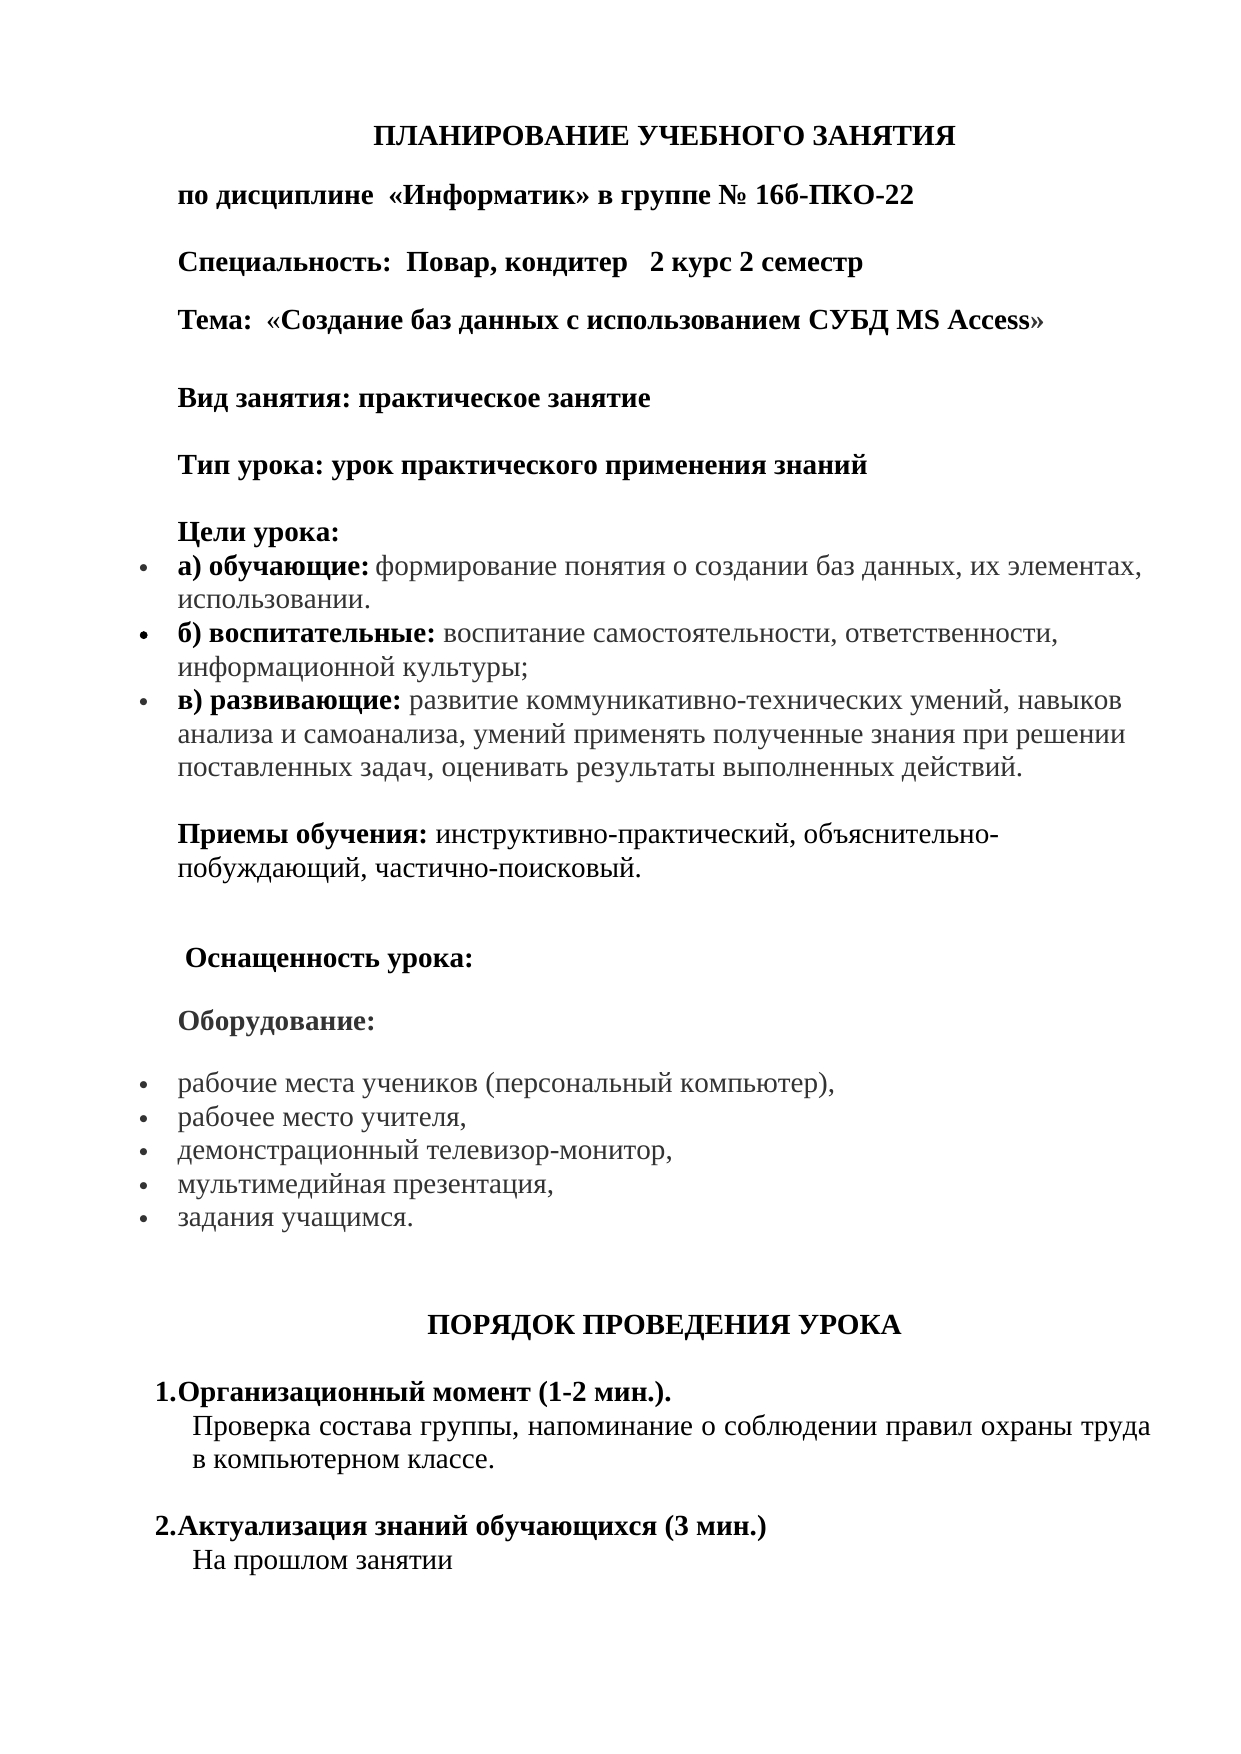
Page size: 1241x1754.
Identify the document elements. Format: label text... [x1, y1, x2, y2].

text Приемы обучения: инструктивно-практический, объяснительно-побуждающий, частично-поисковый. [177, 816, 1152, 883]
text Планирование учебного занятия [177, 118, 1152, 152]
text Порядок проведения урока [177, 1307, 1152, 1341]
list задания учащимся. [140, 1199, 1152, 1233]
list Проверка состава группы, напоминание о соблюдении правил охраны труда в компьютерном классе. [192, 1408, 1152, 1475]
text Вид занятия: практическое занятие [177, 380, 1152, 414]
text Цели урока: [177, 514, 1152, 548]
list На прошлом занятии [192, 1542, 1152, 1576]
list мультимедийная презентация, [140, 1166, 1152, 1199]
text по дисциплине «Информатик» в группе № 16б-ПКО-22 [177, 177, 1152, 211]
text Оснащенность урока: [177, 940, 1152, 973]
list рабочее место учителя, [140, 1099, 1152, 1132]
list Организационный момент (1-2 мин.). [154, 1374, 1152, 1408]
list демонстрационный телевизор-монитор, [140, 1132, 1152, 1166]
text Тип урока: урок практического применения знаний [177, 447, 1152, 481]
list а) обучающие: формирование понятия о создании баз данных, их элементах, использовании. [140, 548, 1152, 615]
text Оборудование: [177, 1003, 1152, 1036]
list Актуализация знаний обучающихся (3 мин.) [154, 1508, 1152, 1542]
list рабочие места учеников (персональный компьютер), [140, 1065, 1152, 1099]
text Специальность: Повар, кондитер 2 курс 2 семестр [177, 244, 1152, 278]
subtitle Тема: «Создание баз данных с использованием СУБД MS Access» [177, 289, 1152, 335]
list в) развивающие: развитие коммуникативно-технических умений, навыков анализа и самоанализа, умений применять полученные знания при решении поставленных задач, оценивать результаты выполненных действий. [140, 682, 1152, 783]
list б) воспитательные: воспитание самостоятельности, ответственности, информационной культуры; [140, 615, 1152, 682]
